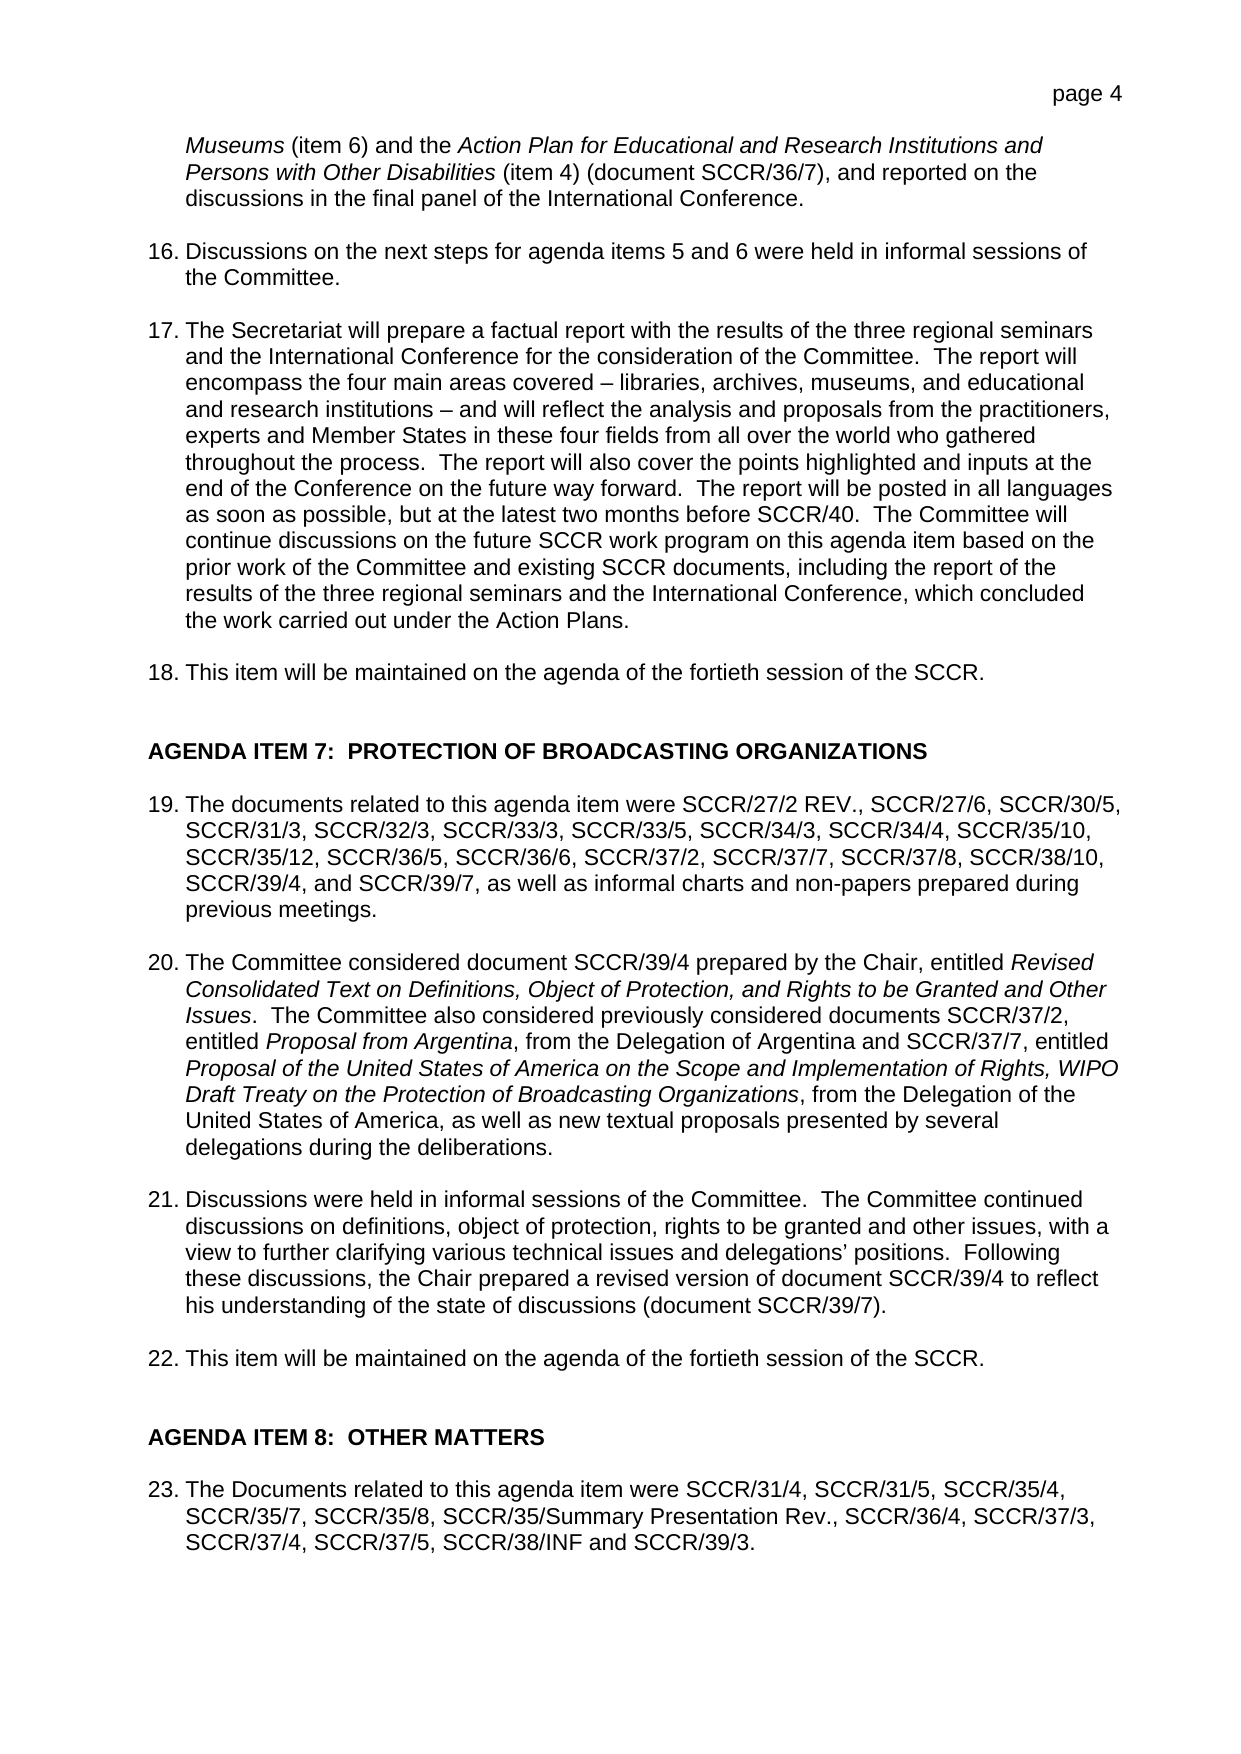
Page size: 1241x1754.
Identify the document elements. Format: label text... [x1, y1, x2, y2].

text AGENDA ITEM 7: Protection of broadcasting organizations [148, 738, 1122, 765]
list Discussions on the next steps for agenda items 5 and 6 were held in informal sessions of the Committee. [148, 238, 1122, 290]
list This item will be maintained on the agenda of the fortieth session of the SCCR. [148, 659, 1122, 686]
list The Secretariat will prepare a factual report with the results of the three regional seminars and the International Conference for the consideration of the Committee. The report will encompass the four main areas covered – libraries, archives, museums, and educational and research institutions – and will reflect the analysis and proposals from the practitioners, experts and Member States in these four fields from all over the world who gathered throughout the process. The report will also cover the points highlighted and inputs at the end of the Conference on the future way forward. The report will be posted in all languages as soon as possible, but at the latest two months before SCCR/40. The Committee will continue discussions on the future SCCR work program on this agenda item based on the prior work of the Committee and existing SCCR documents, including the report of the results of the three regional seminars and the International Conference, which concluded the work carried out under the Action Plans. [148, 317, 1122, 633]
text AGENDA ITEM 8: Other matters [148, 1423, 1122, 1450]
list The Documents related to this agenda item were SCCR/31/4, SCCR/31/5, SCCR/35/4, SCCR/35/7, SCCR/35/8, SCCR/35/Summary Presentation Rev., SCCR/36/4, SCCR/37/3, SCCR/37/4, SCCR/37/5, SCCR/38/INF and SCCR/39/3. [148, 1476, 1122, 1555]
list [148, 132, 1122, 211]
list Discussions were held in informal sessions of the Committee. The Committee continued discussions on definitions, object of protection, rights to be granted and other issues, with a view to further clarifying various technical issues and delegations’ positions. Following these discussions, the Chair prepared a revised version of document SCCR/39/4 to reflect his understanding of the state of discussions (document SCCR/39/7). [148, 1186, 1122, 1318]
list The Committee considered document SCCR/39/4 prepared by the Chair, entitled Revised Consolidated Text on Definitions, Object of Protection, and Rights to be Granted and Other Issues. The Committee also considered previously considered documents SCCR/37/2, entitled Proposal from Argentina, from the Delegation of Argentina and SCCR/37/7, entitled Proposal of the United States of America on the Scope and Implementation of Rights, WIPO Draft Treaty on the Protection of Broadcasting Organizations, from the Delegation of the United States of America, as well as new textual proposals presented by several delegations during the deliberations. [148, 949, 1122, 1160]
list The documents related to this agenda item were SCCR/27/2 REV., SCCR/27/6, SCCR/30/5, SCCR/31/3, SCCR/32/3, SCCR/33/3, SCCR/33/5, SCCR/34/3, SCCR/34/4, SCCR/35/10, SCCR/35/12, SCCR/36/5, SCCR/36/6, SCCR/37/2, SCCR/37/7, SCCR/37/8, SCCR/38/10, SCCR/39/4, and SCCR/39/7, as well as informal charts and non-papers prepared during previous meetings. [148, 791, 1122, 923]
list This item will be maintained on the agenda of the fortieth session of the SCCR. [148, 1344, 1122, 1371]
